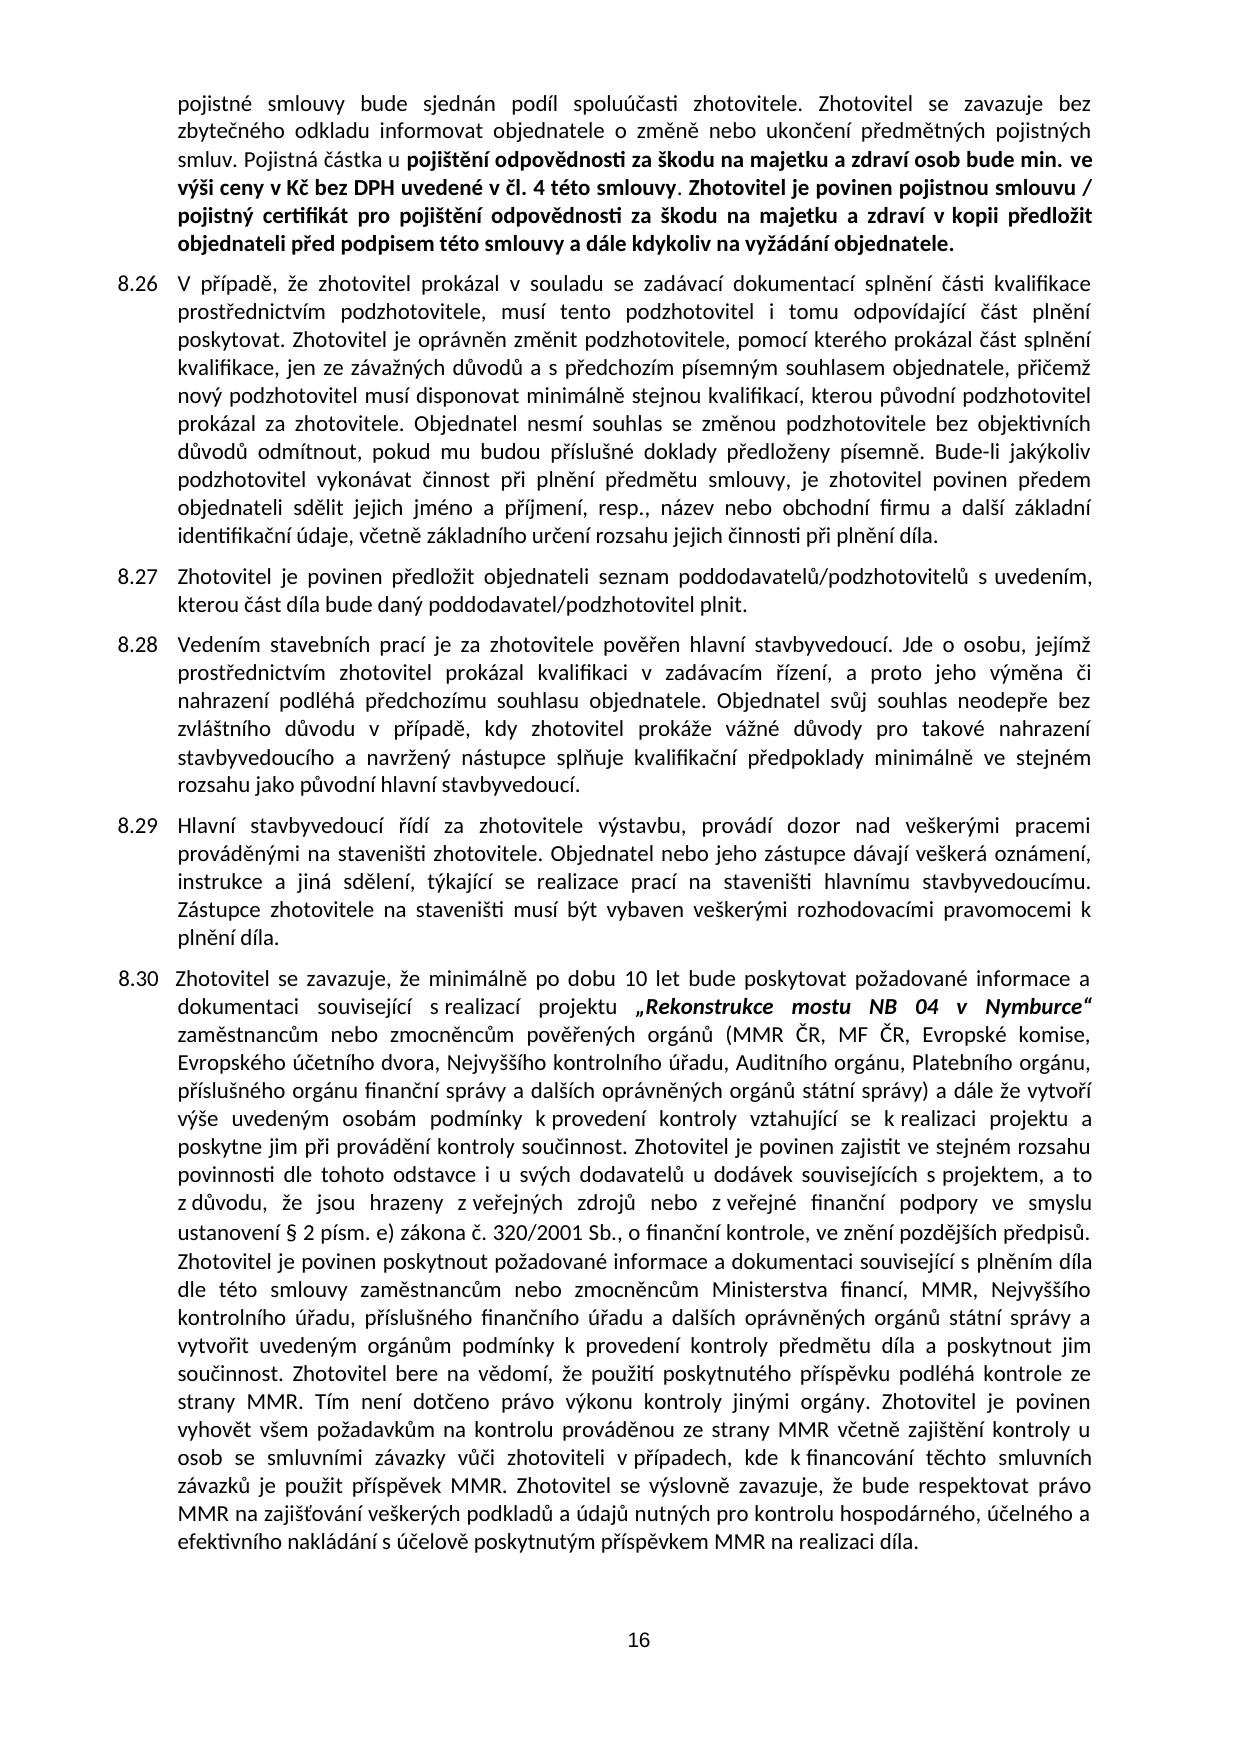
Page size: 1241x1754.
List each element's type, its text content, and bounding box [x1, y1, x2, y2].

subtitle V případě, že zhotovitel prokázal v souladu se zadávací dokumentací splnění části kvalifikace prostřednictvím podzhotovitele, musí tento podzhotovitel i tomu odpovídající část plnění poskytovat. Zhotovitel je oprávněn změnit podzhotovitele, pomocí kterého prokázal část splnění kvalifikace, jen ze závažných důvodů a s předchozím písemným souhlasem objednatele, přičemž nový podzhotovitel musí disponovat minimálně stejnou kvalifikací, kterou původní podzhotovitel prokázal za zhotovitele. Objednatel nesmí souhlas se změnou podzhotovitele bez objektivních důvodů odmítnout, pokud mu budou příslušné doklady předloženy písemně. Bude-li jakýkoliv podzhotovitel vykonávat činnost při plnění předmětu smlouvy, je zhotovitel povinen předem objednateli sdělit jejich jméno a příjmení, resp., název nebo obchodní firmu a další základní identifikační údaje, včetně základního určení rozsahu jejich činnosti při plnění díla. [117, 269, 1093, 549]
subtitle Zhotovitel je povinen předložit objednateli seznam poddodavatelů/podzhotovitelů s uvedením, kterou část díla bude daný poddodavatel/podzhotovitel plnit. [117, 562, 1093, 618]
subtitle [177, 89, 1093, 257]
subtitle 8.30 Zhotovitel se zavazuje, že minimálně po dobu 10 let bude poskytovat požadované informace a dokumentaci související s realizací projektu „Rekonstrukce mostu NB 04 v Nymburce“ zaměstnancům nebo zmocněncům pověřených orgánů (MMR ČR, MF ČR, Evropské komise, Evropského účetního dvora, Nejvyššího kontrolního úřadu, Auditního orgánu, Platebního orgánu, příslušného orgánu finanční správy a dalších oprávněných orgánů státní správy) a dále že vytvoří výše uvedeným osobám podmínky k provedení kontroly vztahující se k realizaci projektu a poskytne jim při provádění kontroly součinnost. Zhotovitel je povinen zajistit ve stejném rozsahu povinnosti dle tohoto odstavce i u svých dodavatelů u dodávek souvisejících s projektem, a to z důvodu, že jsou hrazeny z veřejných zdrojů nebo z veřejné finanční podpory ve smyslu ustanovení § 2 písm. e) zákona č. 320/2001 Sb., o finanční kontrole, ve znění pozdějších předpisů. Zhotovitel je povinen poskytnout požadované informace a dokumentaci související s plněním díla dle této smlouvy zaměstnancům nebo zmocněncům Ministerstva financí, MMR, Nejvyššího kontrolního úřadu, příslušného finančního úřadu a dalších oprávněných orgánů státní správy a vytvořit uvedeným orgánům podmínky k provedení kontroly předmětu díla a poskytnout jim součinnost. Zhotovitel bere na vědomí, že použití poskytnutého příspěvku podléhá kontrole ze strany MMR. Tím není dotčeno právo výkonu kontroly jinými orgány. Zhotovitel je povinen vyhovět všem požadavkům na kontrolu prováděnou ze strany MMR včetně zajištění kontroly u osob se smluvními závazky vůči zhotoviteli v případech, kde k financování těchto smluvních závazků je použit příspěvek MMR. Zhotovitel se výslovně zavazuje, že bude respektovat právo MMR na zajišťování veškerých podkladů a údajů nutných pro kontrolu hospodárného, účelného a efektivního nakládání s účelově poskytnutým příspěvkem MMR na realizaci díla. [118, 964, 1093, 1555]
subtitle Hlavní stavbyvedoucí řídí za zhotovitele výstavbu, provádí dozor nad veškerými pracemi prováděnými na staveništi zhotovitele. Objednatel nebo jeho zástupce dávají veškerá oznámení, instrukce a jiná sdělení, týkající se realizace prací na staveništi hlavnímu stavbyvedoucímu. Zástupce zhotovitele na staveništi musí být vybaven veškerými rozhodovacími pravomocemi k plnění díla. [117, 811, 1093, 951]
subtitle Vedením stavebních prací je za zhotovitele pověřen hlavní stavbyvedoucí. Jde o osobu, jejímž prostřednictvím zhotovitel prokázal kvalifikaci v zadávacím řízení, a proto jeho výměna či nahrazení podléhá předchozímu souhlasu objednatele. Objednatel svůj souhlas neodepře bez zvláštního důvodu v případě, kdy zhotovitel prokáže vážné důvody pro takové nahrazení stavbyvedoucího a navržený nástupce splňuje kvalifikační předpoklady minimálně ve stejném rozsahu jako původní hlavní stavbyvedoucí. [117, 631, 1093, 799]
